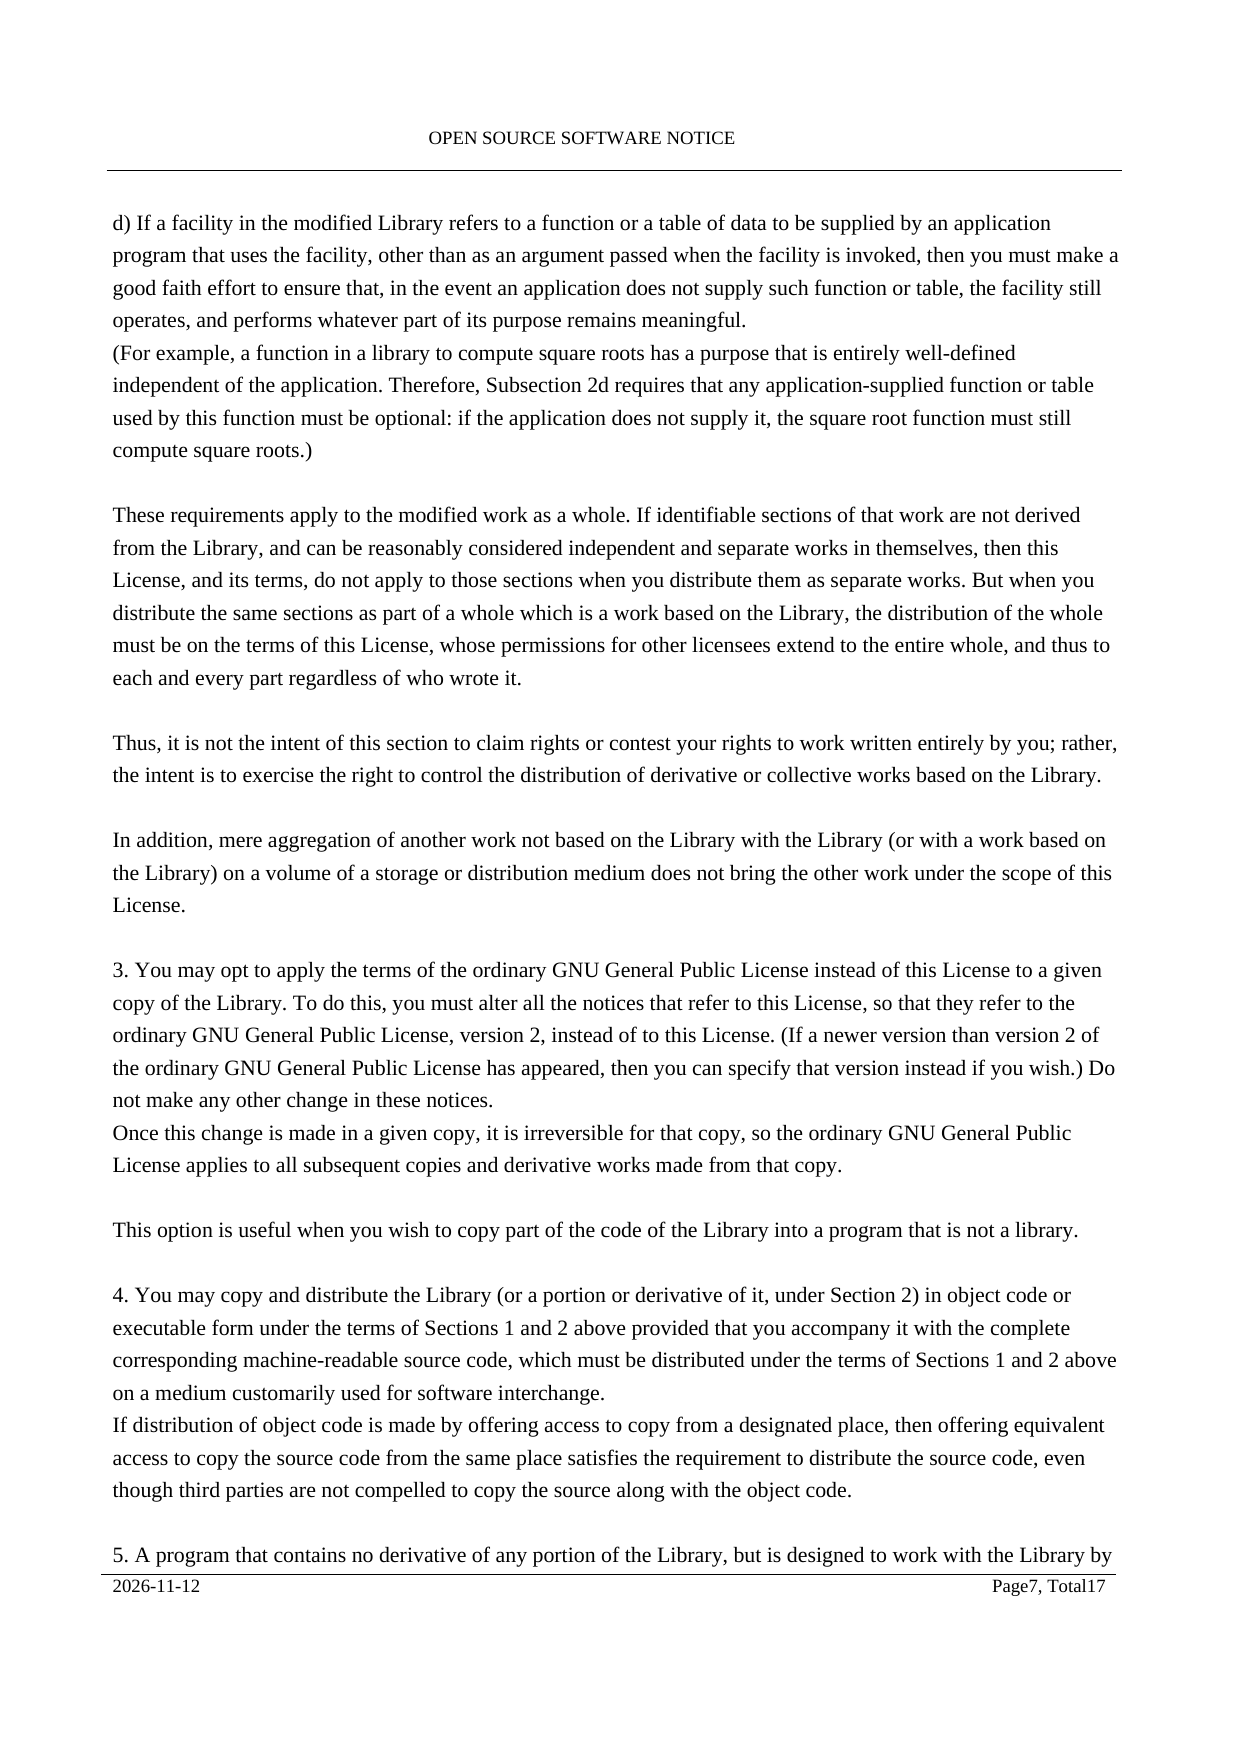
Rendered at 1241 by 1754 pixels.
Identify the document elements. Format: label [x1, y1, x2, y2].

text [112, 206, 1128, 1571]
